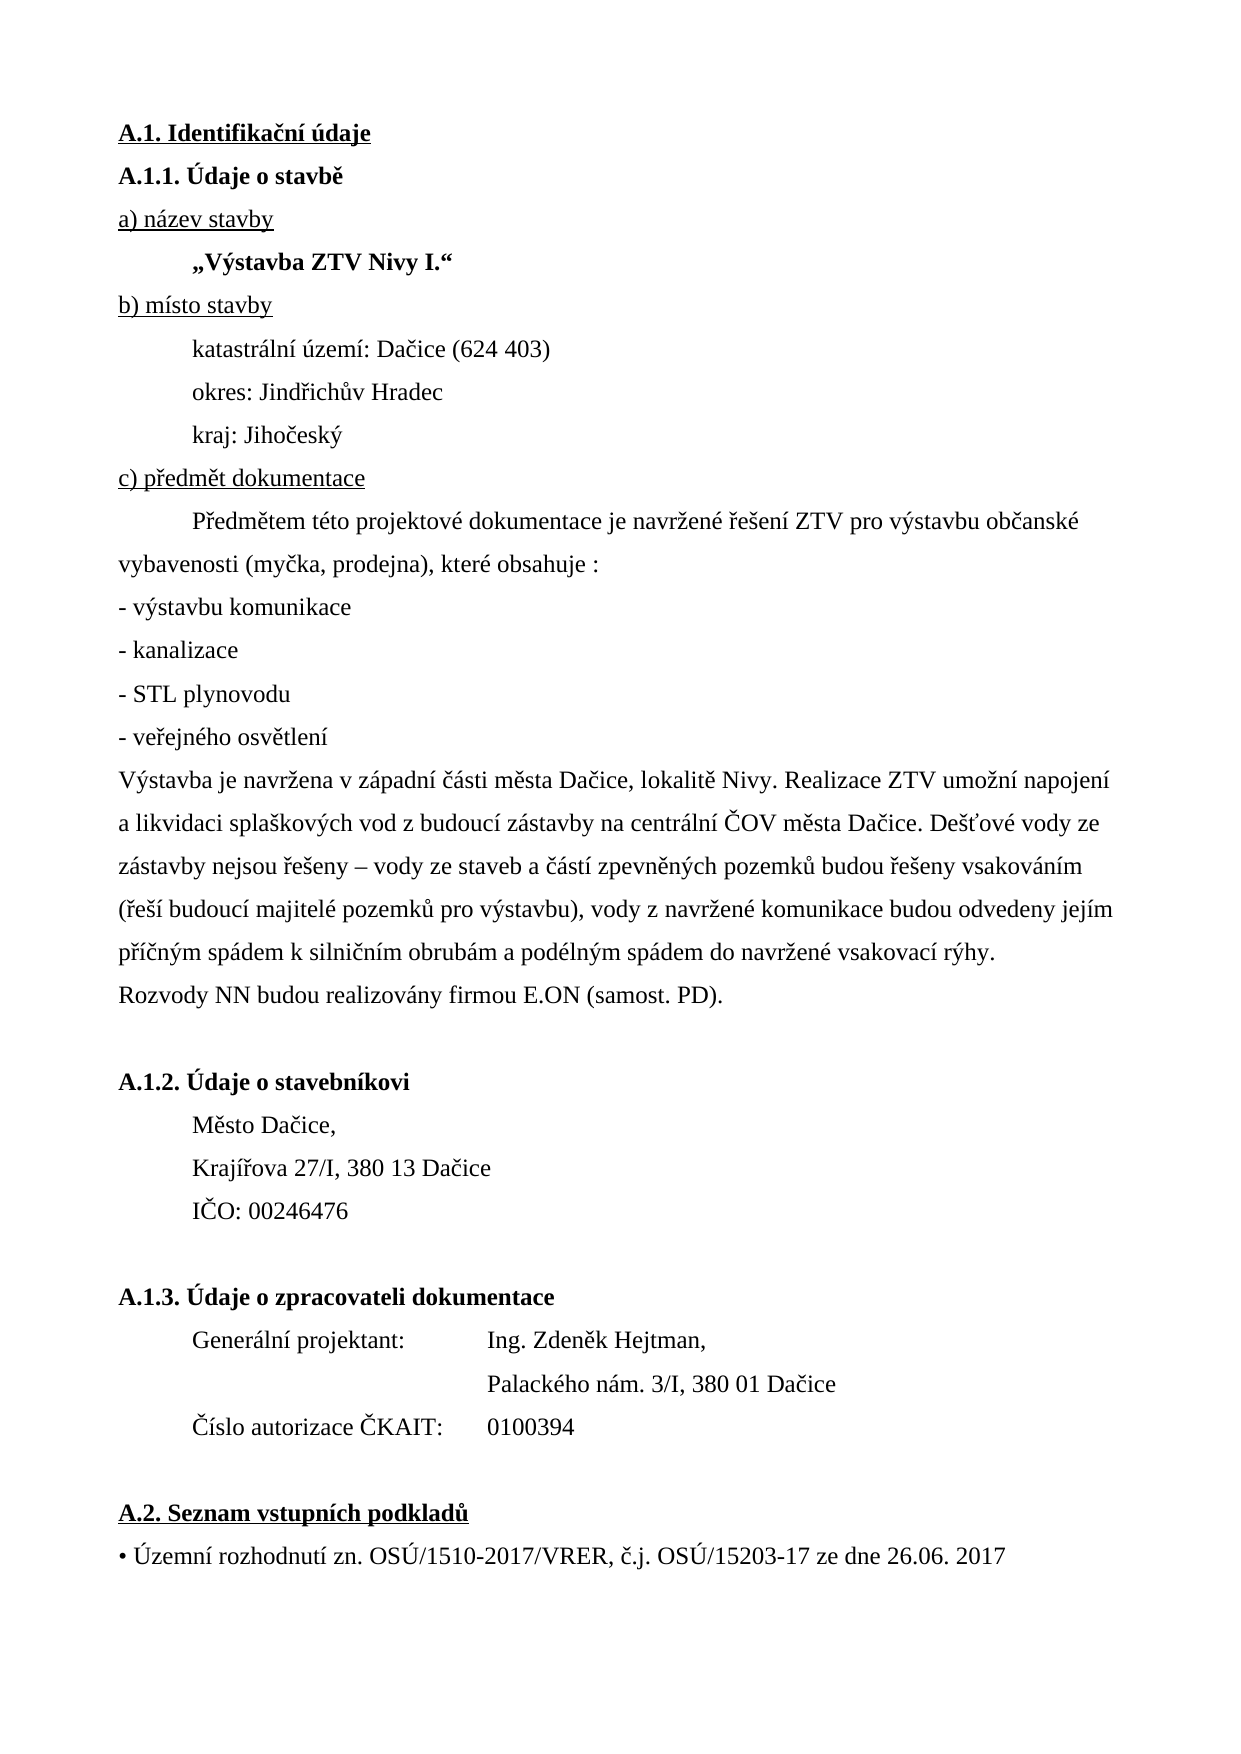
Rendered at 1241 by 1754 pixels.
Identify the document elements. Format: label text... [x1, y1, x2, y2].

text „Výstavba ZTV Nivy I.“ [118, 247, 1122, 276]
text Číslo autorizace ČKAIT: 0100394 [118, 1412, 1122, 1441]
text c) předmět dokumentace [118, 463, 1122, 492]
text Rozvody NN budou realizovány firmou E.ON (samost. PD). [118, 981, 1122, 1009]
text • Územní rozhodnutí zn. OSÚ/1510-2017/VRER, č.j. OSÚ/15203-17 ze dne 26.06. 2017 [118, 1541, 1122, 1570]
text A.1.3. Údaje o zpracovateli dokumentace [118, 1282, 1122, 1311]
text b) místo stavby [118, 291, 1122, 319]
text A.2. Seznam vstupních podkladů [118, 1498, 1122, 1527]
text A.1.1. Údaje o stavbě [118, 161, 1122, 190]
text Generální projektant: Ing. Zdeněk Hejtman, [118, 1326, 1122, 1354]
text A.1. Identifikační údaje [118, 118, 1122, 147]
text - výstavbu komunikace [118, 592, 1122, 621]
text - STL plynovodu [118, 679, 1122, 707]
text katastrální území: Dačice (624 403) [118, 334, 1122, 362]
text kraj: Jihočeský [118, 420, 1122, 449]
text - kanalizace [118, 636, 1122, 664]
text - veřejného osvětlení [118, 722, 1122, 751]
text Výstavba je navržena v západní části města Dačice, lokalitě Nivy. Realizace ZTV umožní napojení a likvidaci splaškových vod z budoucí zástavby na centrální ČOV města Dačice. Dešťové vody ze zástavby nejsou řešeny – vody ze staveb a částí zpevněných pozemků budou řešeny vsakováním (řeší budoucí majitelé pozemků pro výstavbu), vody z navržené komunikace budou odvedeny jejím příčným spádem k silničním obrubám a podélným spádem do navržené vsakovací rýhy. [118, 765, 1122, 966]
text A.1.2. Údaje o stavebníkovi [118, 1067, 1122, 1096]
text Předmětem této projektové dokumentace je navržené řešení ZTV pro výstavbu občanské vybavenosti (myčka, prodejna), které obsahuje : [118, 506, 1122, 578]
text Město Dačice, [118, 1110, 1122, 1139]
text a) název stavby [118, 204, 1122, 233]
text Palackého nám. 3/I, 380 01 Dačice [118, 1369, 1122, 1397]
text IČO: 00246476 [118, 1196, 1122, 1225]
text okres: Jindřichův Hradec [118, 377, 1122, 406]
text Krajířova 27/I, 380 13 Dačice [118, 1153, 1122, 1182]
